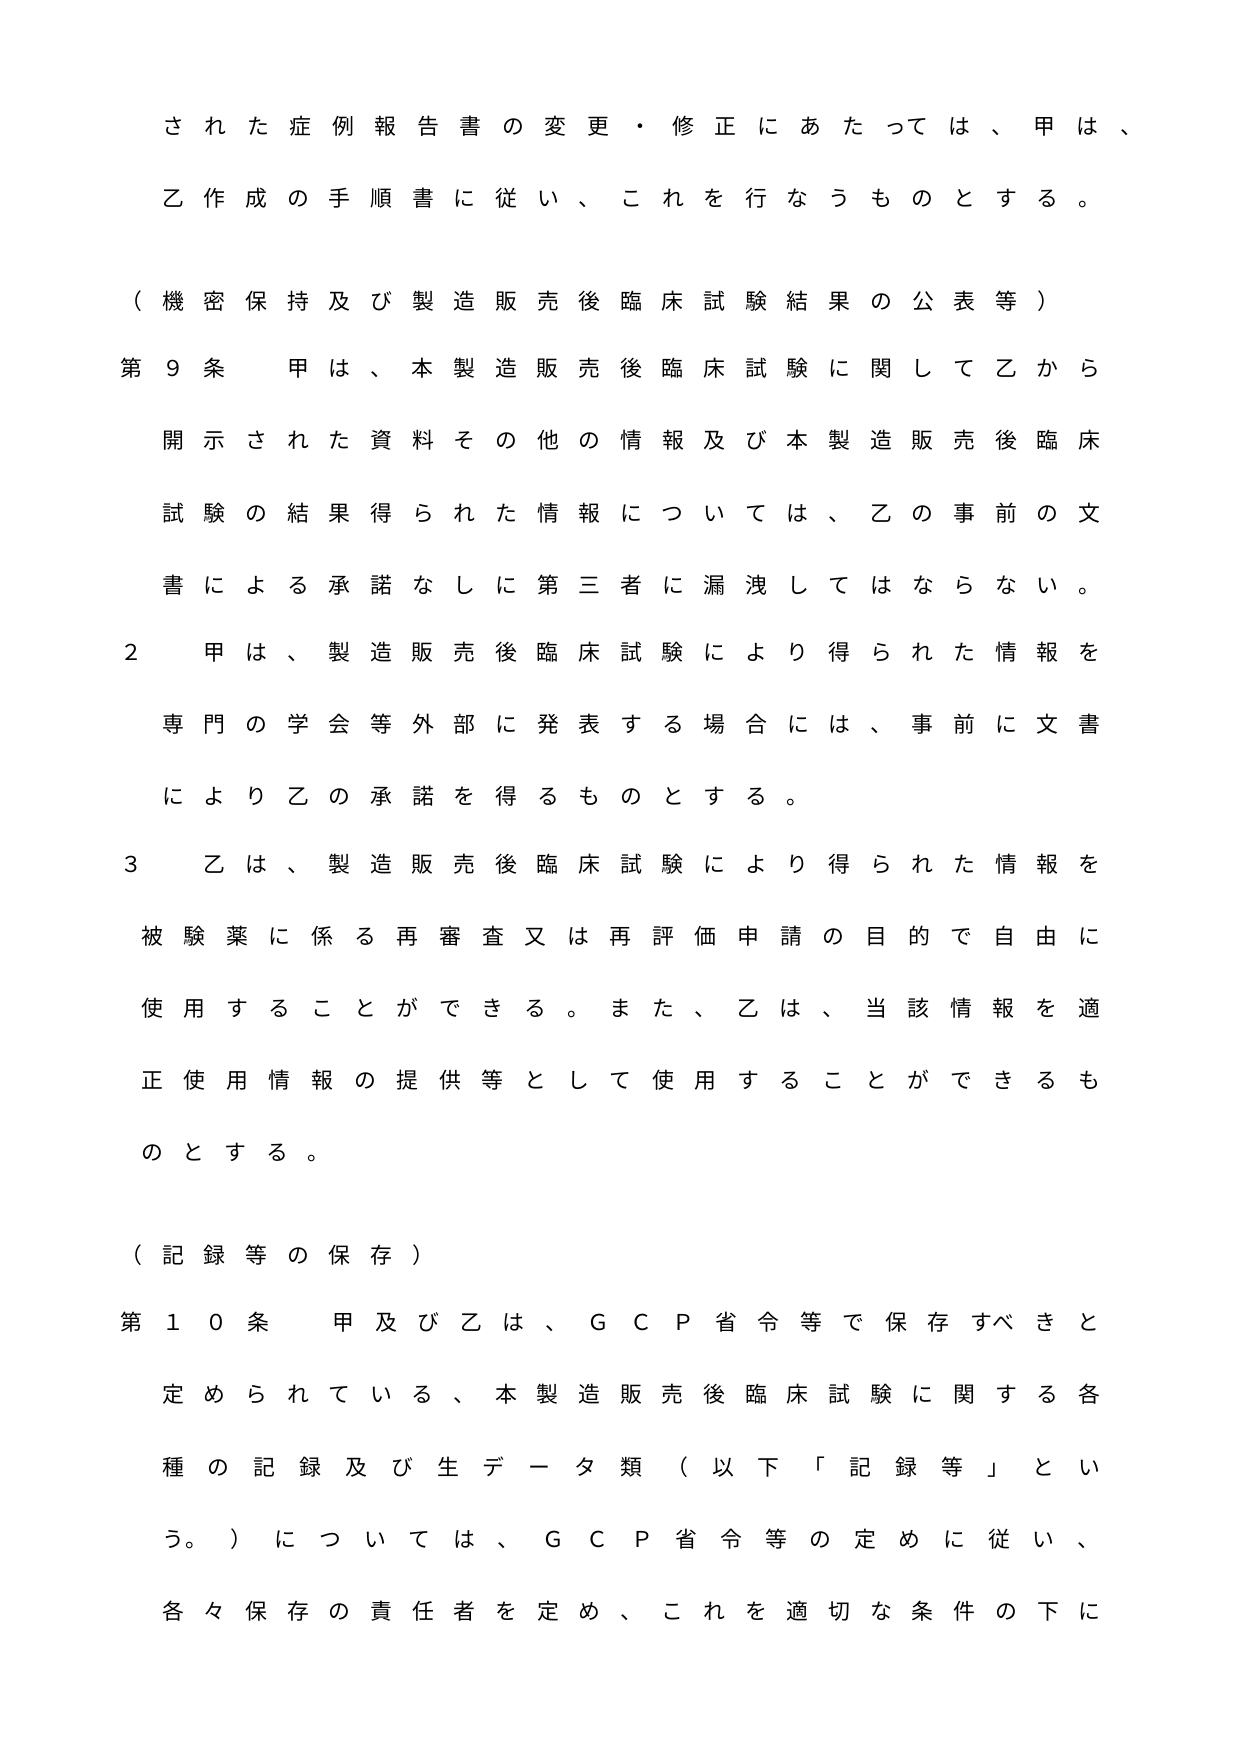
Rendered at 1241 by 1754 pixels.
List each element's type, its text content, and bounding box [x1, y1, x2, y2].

text ２ 甲は、製造販売後臨床試験により得られた情報を専門の学会等外部に発表する場合には、事前に文書により乙の承諾を得るものとする。 [120, 619, 1120, 826]
text 第９条 甲は、本製造販売後臨床試験に関して乙から開示された資料その他の情報及び本製造販売後臨床試験の結果得られた情報については、乙の事前の文書による承諾なしに第三者に漏洩してはならない。 [120, 336, 1120, 615]
text （記録等の保存） [120, 1222, 1120, 1285]
text （機密保持及び製造販売後臨床試験結果の公表等） [120, 268, 1120, 331]
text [120, 93, 1120, 228]
text ３ 乙は、製造販売後臨床試験により得られた情報を被験薬に係る再審査又は再評価申請の目的で自由に使用することができる。また、乙は、当該情報を適正使用情報の提供等として使用することができるものとする。 [120, 831, 1120, 1182]
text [120, 1290, 1120, 1641]
